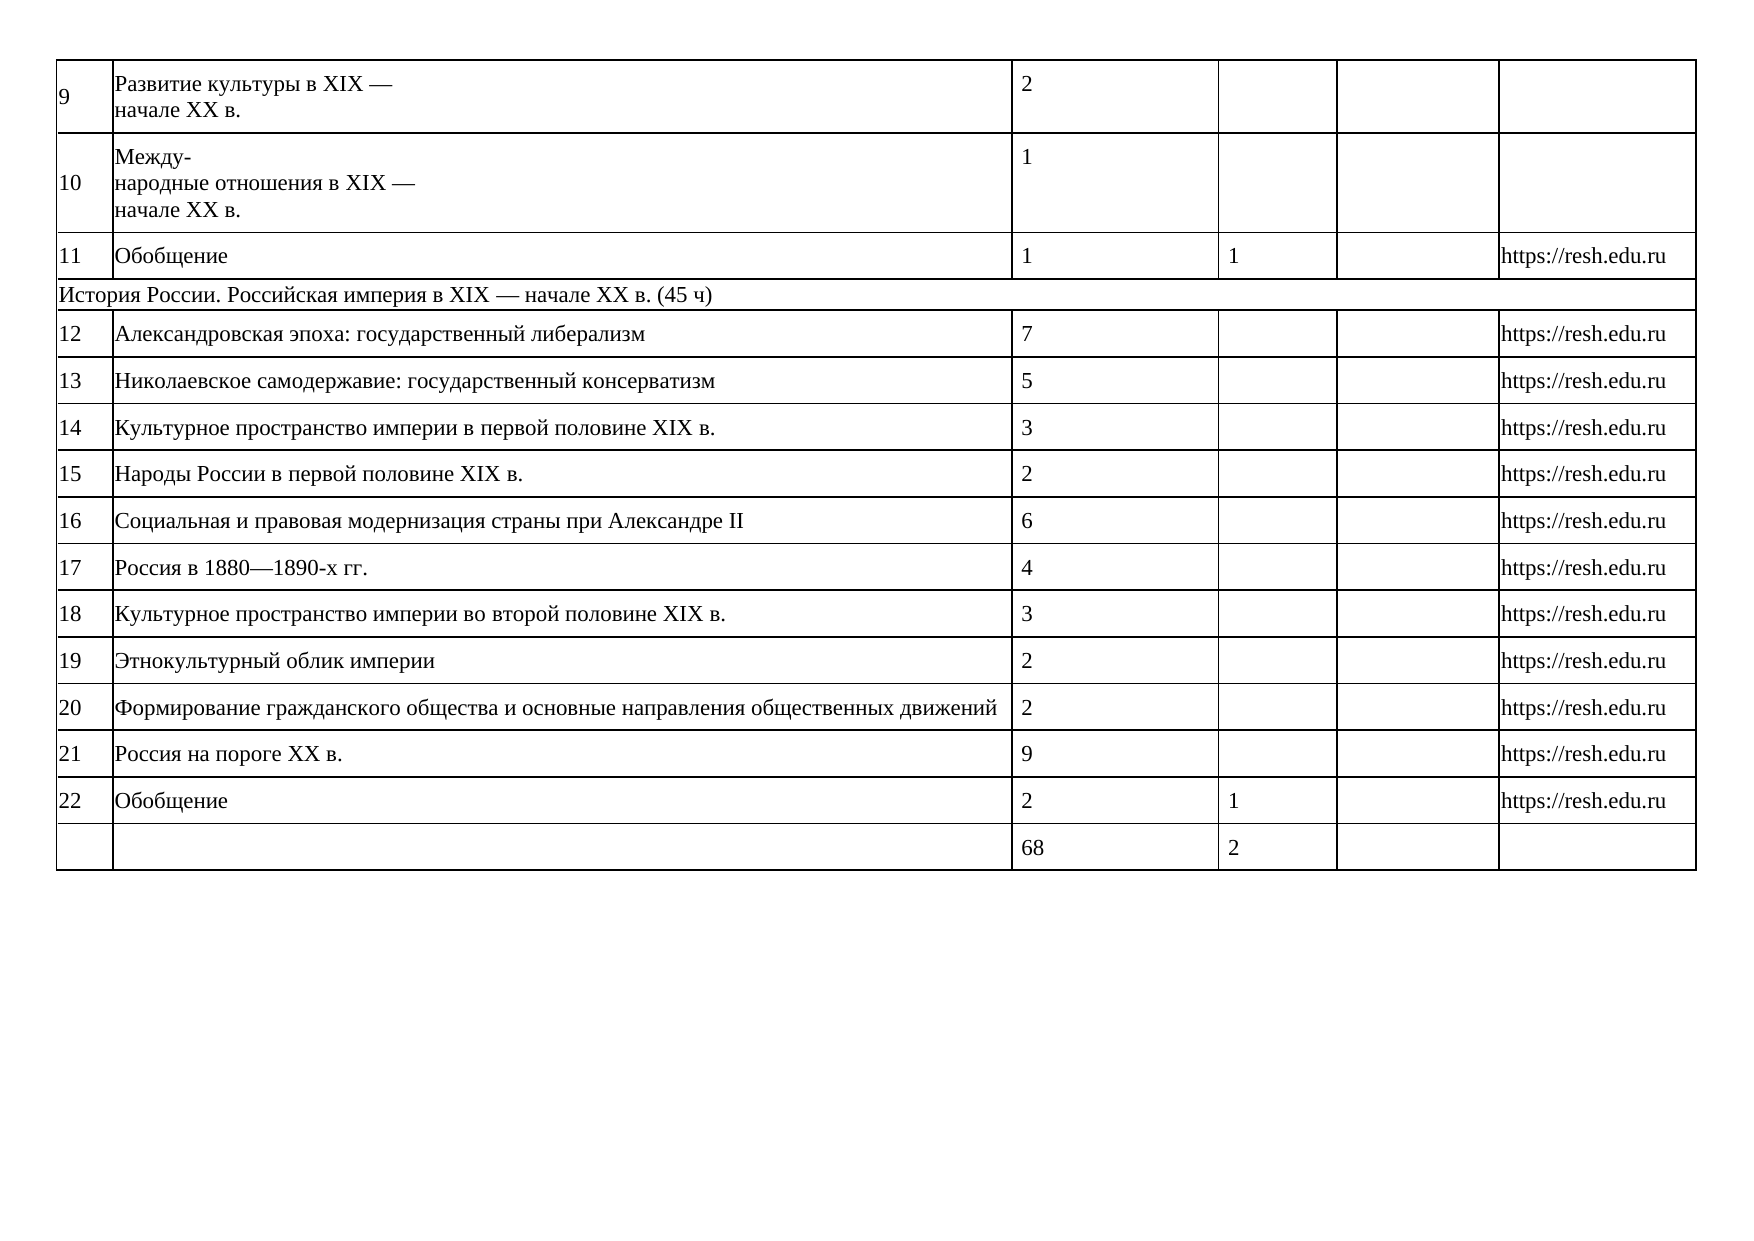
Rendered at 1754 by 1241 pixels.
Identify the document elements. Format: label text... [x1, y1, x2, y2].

table_cell [1338, 451, 1498, 496]
table_cell 16 [57, 497, 112, 543]
table_cell 2 [1013, 451, 1218, 496]
table_cell 4 [1013, 544, 1218, 589]
table_cell 2 [1013, 638, 1218, 683]
table_cell Этнокультурный облик империи [114, 638, 1011, 683]
table_cell https://resh.edu.ru [1500, 731, 1695, 776]
table_cell [1219, 134, 1336, 232]
table_cell [1338, 684, 1498, 729]
table_cell https://resh.edu.ru [1500, 498, 1695, 543]
table_cell [57, 824, 112, 869]
table_cell [1219, 451, 1336, 496]
table_cell https://resh.edu.ru [1500, 451, 1695, 496]
table_cell https://resh.edu.ru [1500, 311, 1695, 356]
table_cell Культурное пространство империи во второй половине XIX в. [114, 591, 1011, 636]
table_cell [1219, 638, 1336, 683]
table_cell 1 [1013, 233, 1218, 278]
table_cell 17 [57, 544, 112, 589]
table_cell [1219, 591, 1336, 636]
table_cell [1219, 498, 1336, 543]
table_cell [1338, 61, 1498, 132]
table_cell [1219, 731, 1336, 776]
table_cell Николаевское самодержавие: государственный консерватизм [114, 358, 1011, 403]
table_cell [1500, 824, 1695, 869]
table_cell Обобщение [114, 233, 1011, 278]
table_cell [1500, 61, 1695, 132]
table_cell 9 [57, 61, 112, 132]
table_cell 21 [57, 730, 112, 776]
table_cell 2 [1013, 684, 1218, 729]
table_cell https://resh.edu.ru [1500, 778, 1695, 823]
table_cell 11 [57, 233, 112, 278]
table_cell Формирование гражданского общества и основные направления общественных движений [114, 684, 1011, 729]
table_cell [114, 824, 1011, 869]
table_cell 68 [1013, 824, 1218, 869]
table_cell 7 [1013, 311, 1218, 356]
table_cell 2 [1013, 61, 1218, 132]
table_cell Россия на пороге XX в. [114, 731, 1011, 776]
table_cell 19 [57, 637, 112, 683]
table_cell 10 [57, 133, 112, 232]
table_cell Обобщение [114, 778, 1011, 823]
table_cell 1 [1219, 233, 1336, 278]
table_cell 22 [57, 777, 112, 823]
table_cell [1338, 358, 1498, 403]
table_cell 1 [1219, 778, 1336, 823]
table_cell [1338, 498, 1498, 543]
table_cell [1219, 311, 1336, 356]
table_cell [1338, 311, 1498, 356]
table_cell https://resh.edu.ru [1500, 591, 1695, 636]
table_cell [1338, 404, 1498, 449]
table_cell Культурное пространство империи в первой половине XIX в. [114, 404, 1011, 449]
table_cell [1338, 731, 1498, 776]
table_cell https://resh.edu.ru [1500, 638, 1695, 683]
table_cell 1 [1013, 134, 1218, 232]
table_cell 3 [1013, 404, 1218, 449]
table_cell [1219, 684, 1336, 729]
table_cell [1338, 638, 1498, 683]
table_cell 20 [57, 684, 112, 729]
table_cell 3 [1013, 591, 1218, 636]
table_cell [1338, 233, 1498, 278]
table_cell 15 [57, 450, 112, 496]
table_cell Россия в 1880—1890-х гг. [114, 544, 1011, 589]
table_cell 5 [1013, 358, 1218, 403]
table_cell 2 [1013, 778, 1218, 823]
table_cell https://resh.edu.ru [1500, 684, 1695, 729]
table_cell 14 [57, 404, 112, 449]
table_cell [1338, 824, 1498, 869]
table_cell [1219, 358, 1336, 403]
table_cell Александровская эпоха: государственный либерализм [114, 311, 1011, 356]
table_cell 18 [57, 590, 112, 636]
table_cell Между- народные отношения в XIX — начале XX в. [114, 134, 1011, 232]
table_cell 12 [57, 310, 112, 356]
table_cell [1338, 778, 1498, 823]
table_cell https://resh.edu.ru [1500, 358, 1695, 403]
table_cell [1338, 544, 1498, 589]
table_cell [1500, 134, 1695, 232]
table_cell Народы России в первой половине XIX в. [114, 451, 1011, 496]
table_cell История России. Российская империя в XIX — начале XX в. (45 ч) [57, 279, 1695, 309]
table_cell Развитие культуры в XIX — начале ХХ в. [114, 61, 1011, 132]
table_cell 9 [1013, 731, 1218, 776]
table_cell 2 [1219, 824, 1336, 869]
table_cell 13 [57, 357, 112, 403]
table_cell 6 [1013, 498, 1218, 543]
table_cell [1219, 544, 1336, 589]
table_cell Социальная и правовая модернизация страны при Александре II [114, 498, 1011, 543]
table_cell https://resh.edu.ru [1500, 233, 1695, 278]
table_cell [1338, 134, 1498, 232]
table_cell https://resh.edu.ru [1500, 404, 1695, 449]
table_cell [1219, 61, 1336, 132]
table_cell https://resh.edu.ru [1500, 544, 1695, 589]
table_cell [1338, 591, 1498, 636]
table_cell [1219, 404, 1336, 449]
